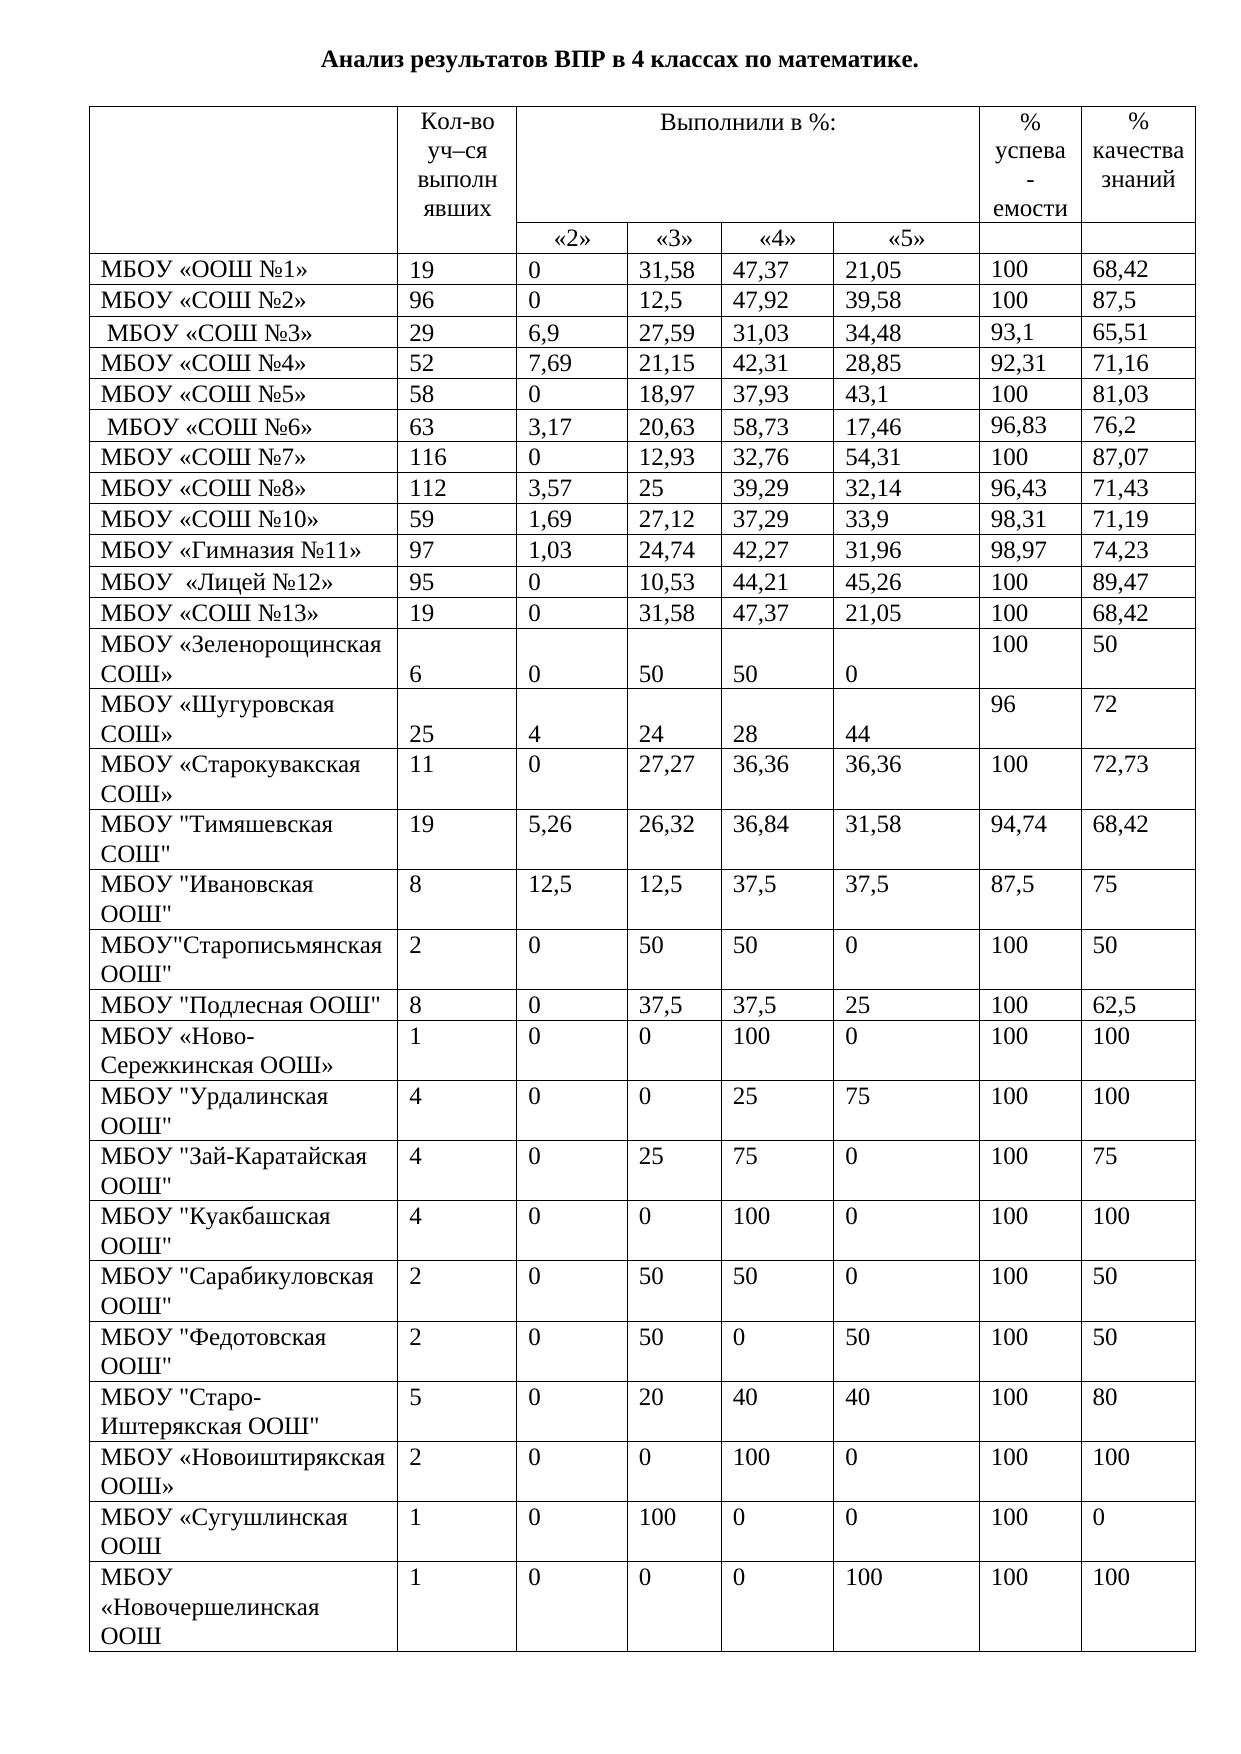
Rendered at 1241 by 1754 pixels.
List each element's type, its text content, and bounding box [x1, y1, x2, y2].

table_cell 37,5 [722, 870, 833, 929]
table_cell 1,69 [517, 504, 627, 534]
table_cell 19 [398, 810, 516, 868]
table_cell 0 [1082, 1502, 1195, 1561]
table_cell 0 [834, 629, 979, 688]
table_cell 58,73 [722, 410, 833, 441]
table_cell 50 [628, 930, 721, 989]
table_cell 92,31 [980, 348, 1081, 378]
table_cell «5» [834, 223, 979, 253]
table_cell 42,31 [722, 348, 833, 378]
table_cell 25 [834, 990, 979, 1020]
table_cell 0 [517, 930, 627, 989]
table_cell 116 [398, 442, 516, 472]
table_cell МБОУ «Шугуровская СОШ» [90, 689, 397, 748]
table_cell [980, 223, 1081, 253]
table_cell 0 [722, 1322, 833, 1381]
table_cell «3» [628, 223, 721, 253]
table_cell 0 [517, 1562, 627, 1651]
table_cell 37,93 [722, 379, 833, 409]
table_cell 4 [398, 1201, 516, 1260]
table_cell 7,69 [517, 348, 627, 378]
table_cell 0 [628, 1442, 721, 1501]
table_cell 0 [517, 1201, 627, 1260]
table_cell 100 [980, 1502, 1081, 1561]
table_cell 33,9 [834, 504, 979, 534]
table_cell 50 [628, 629, 721, 688]
table_cell 0 [517, 567, 627, 597]
table_cell 50 [1082, 930, 1195, 989]
table_cell 20,63 [628, 410, 721, 441]
table_cell 31,03 [722, 317, 833, 347]
table_cell 100 [1082, 1442, 1195, 1501]
table_cell 28,85 [834, 348, 979, 378]
table_cell МБОУ «Гимназия №11» [90, 535, 397, 566]
table_cell 97 [398, 535, 516, 566]
table_cell 0 [517, 1021, 627, 1080]
table_cell 47,37 [722, 254, 833, 284]
table_cell 0 [517, 598, 627, 628]
table_cell 26,32 [628, 810, 721, 868]
table_cell 36,36 [722, 749, 833, 808]
table_cell 25 [628, 1141, 721, 1200]
table_cell 100 [722, 1201, 833, 1260]
table_cell МБОУ "Зай-Каратайская ООШ" [90, 1141, 397, 1200]
table_cell 100 [980, 1562, 1081, 1651]
table_cell 1 [398, 1502, 516, 1561]
table_cell 71,19 [1082, 504, 1195, 534]
table_cell 50 [722, 1261, 833, 1321]
table_cell 0 [517, 990, 627, 1020]
table_cell 112 [398, 473, 516, 503]
table_cell 31,58 [628, 598, 721, 628]
table_cell 76,2 [1082, 410, 1195, 441]
table_cell 0 [628, 1021, 721, 1080]
table_cell 100 [980, 1261, 1081, 1321]
table_cell 100 [1082, 1021, 1195, 1080]
table_cell 72 [1082, 689, 1195, 748]
table_cell 0 [834, 1502, 979, 1561]
table_cell 5,26 [517, 810, 627, 868]
table_cell 31,96 [834, 535, 979, 566]
table_cell МБОУ «СОШ №2» [90, 285, 397, 316]
table_cell 100 [722, 1021, 833, 1080]
table_cell 71,43 [1082, 473, 1195, 503]
table_cell 50 [1082, 629, 1195, 688]
table_cell 2 [398, 1322, 516, 1381]
table_cell 5 [398, 1382, 516, 1441]
table_cell 42,27 [722, 535, 833, 566]
table_cell 100 [980, 1442, 1081, 1501]
table_cell МБОУ «СОШ №10» [90, 504, 397, 534]
table_cell 50 [834, 1322, 979, 1381]
table_cell МБОУ «Старокувакская СОШ» [90, 749, 397, 808]
table_cell 2 [398, 1442, 516, 1501]
table_cell 75 [1082, 870, 1195, 929]
table_cell 95 [398, 567, 516, 597]
table_cell 4 [398, 1081, 516, 1140]
table_cell МБОУ «СОШ №7» [90, 442, 397, 472]
table_cell 0 [628, 1562, 721, 1651]
table_cell «2» [517, 223, 627, 253]
table_cell 34,48 [834, 317, 979, 347]
table_cell 39,58 [834, 285, 979, 316]
table_cell 100 [1082, 1201, 1195, 1260]
table_cell 0 [628, 1081, 721, 1140]
table_cell 25 [722, 1081, 833, 1140]
table_cell [1082, 223, 1195, 253]
table_cell 58 [398, 379, 516, 409]
table_cell 100 [628, 1502, 721, 1561]
table_cell 44,21 [722, 567, 833, 597]
table_header Кол-во уч–ся выполн явших [398, 107, 516, 253]
table_cell 100 [980, 990, 1081, 1020]
table_cell 1 [398, 1021, 516, 1080]
table_cell 0 [517, 1261, 627, 1321]
table_cell 3,57 [517, 473, 627, 503]
table_cell 0 [517, 749, 627, 808]
table_cell 21,15 [628, 348, 721, 378]
table_cell 52 [398, 348, 516, 378]
table_cell 80 [1082, 1382, 1195, 1441]
table_cell МБОУ"Старописьмянская ООШ" [90, 930, 397, 989]
table_cell 93,1 [980, 317, 1081, 347]
table_cell «4» [722, 223, 833, 253]
table_cell 98,97 [980, 535, 1081, 566]
table_cell МБОУ «ООШ №1» [90, 254, 397, 284]
table_cell 100 [980, 930, 1081, 989]
table_cell 40 [834, 1382, 979, 1441]
table_cell МБОУ «Новочершелинская ООШ [90, 1562, 397, 1651]
table_cell МБОУ "Федотовская ООШ" [90, 1322, 397, 1381]
table_cell 27,27 [628, 749, 721, 808]
table_cell 44 [834, 689, 979, 748]
table_cell 100 [980, 442, 1081, 472]
table_cell 28 [722, 689, 833, 748]
table_cell МБОУ "Ивановская ООШ" [90, 870, 397, 929]
table_cell 54,31 [834, 442, 979, 472]
table_header % успева-емости [980, 107, 1081, 222]
table_cell МБОУ "Куакбашская ООШ" [90, 1201, 397, 1260]
table_cell 72,73 [1082, 749, 1195, 808]
table_cell 100 [1082, 1562, 1195, 1651]
table_cell 100 [980, 1322, 1081, 1381]
table_cell 0 [834, 1261, 979, 1321]
table_cell 68,42 [1082, 254, 1195, 284]
table_cell 0 [517, 1322, 627, 1381]
table_cell 100 [980, 749, 1081, 808]
table_cell 31,58 [834, 810, 979, 868]
table_header % качества знаний [1082, 107, 1195, 222]
table_cell 100 [980, 285, 1081, 316]
table_cell 27,12 [628, 504, 721, 534]
table_cell 65,51 [1082, 317, 1195, 347]
table_cell 100 [980, 598, 1081, 628]
table_cell 32,14 [834, 473, 979, 503]
table_cell 0 [834, 1021, 979, 1080]
table_cell 0 [517, 629, 627, 688]
table_cell 21,05 [834, 598, 979, 628]
table_cell 32,76 [722, 442, 833, 472]
table_cell 24 [628, 689, 721, 748]
table_cell 27,59 [628, 317, 721, 347]
table_cell 87,07 [1082, 442, 1195, 472]
table_cell 50 [722, 629, 833, 688]
table_cell МБОУ "Тимяшевская СОШ" [90, 810, 397, 868]
table_cell 37,29 [722, 504, 833, 534]
table_cell МБОУ «Зеленорощинская СОШ» [90, 629, 397, 688]
table_cell 100 [834, 1562, 979, 1651]
table_cell 0 [517, 285, 627, 316]
table_cell 100 [980, 1141, 1081, 1200]
table_cell 94,74 [980, 810, 1081, 868]
table_header [90, 107, 397, 253]
table_cell 10,53 [628, 567, 721, 597]
table_cell 3,17 [517, 410, 627, 441]
table_cell 11 [398, 749, 516, 808]
table_cell 0 [517, 1382, 627, 1441]
table_cell 100 [980, 1081, 1081, 1140]
table_cell 47,92 [722, 285, 833, 316]
table_cell 20 [628, 1382, 721, 1441]
table_cell 100 [980, 1382, 1081, 1441]
table_cell 0 [628, 1201, 721, 1260]
table_cell 24,74 [628, 535, 721, 566]
table_cell 17,46 [834, 410, 979, 441]
table_cell 36,36 [834, 749, 979, 808]
table_cell 0 [517, 1081, 627, 1140]
table_cell 100 [980, 1021, 1081, 1080]
table_header Выполнили в %: [517, 107, 979, 222]
table_cell 71,16 [1082, 348, 1195, 378]
table_cell 0 [834, 1141, 979, 1200]
table_cell 96,83 [980, 410, 1081, 441]
table_cell 37,5 [722, 990, 833, 1020]
table_cell 96,43 [980, 473, 1081, 503]
table_cell 0 [834, 930, 979, 989]
table_cell 31,58 [628, 254, 721, 284]
table_cell МБОУ "Старо-Иштерякская ООШ" [90, 1382, 397, 1441]
table_cell 100 [980, 254, 1081, 284]
table_cell 18,97 [628, 379, 721, 409]
table_cell 0 [722, 1562, 833, 1651]
table_cell 12,5 [628, 285, 721, 316]
table_cell 36,84 [722, 810, 833, 868]
table_cell 81,03 [1082, 379, 1195, 409]
table_cell МБОУ «СОШ №8» [90, 473, 397, 503]
table_cell 68,42 [1082, 598, 1195, 628]
table_cell МБОУ «Ново-Сережкинская ООШ» [90, 1021, 397, 1080]
table_cell 96 [980, 689, 1081, 748]
table_cell МБОУ «СОШ №5» [90, 379, 397, 409]
table_cell 0 [517, 379, 627, 409]
text Анализ результатов ВПР в 4 классах по математике. [89, 44, 1151, 73]
table_cell 100 [722, 1442, 833, 1501]
table_cell 87,5 [980, 870, 1081, 929]
table_cell МБОУ «Лицей №12» [90, 567, 397, 597]
table_cell 98,31 [980, 504, 1081, 534]
table_cell 50 [628, 1322, 721, 1381]
table_cell 0 [834, 1442, 979, 1501]
table_cell 100 [980, 629, 1081, 688]
table_cell МБОУ «СОШ №4» [90, 348, 397, 378]
table_cell 0 [517, 1141, 627, 1200]
table_cell МБОУ "Сарабикуловская ООШ" [90, 1261, 397, 1321]
table_cell 25 [398, 689, 516, 748]
table_cell 0 [517, 254, 627, 284]
table_cell 75 [1082, 1141, 1195, 1200]
table_cell 43,1 [834, 379, 979, 409]
table_cell 1,03 [517, 535, 627, 566]
table_cell 74,23 [1082, 535, 1195, 566]
table_cell МБОУ "Подлесная ООШ" [90, 990, 397, 1020]
table_cell 96 [398, 285, 516, 316]
table_cell 6,9 [517, 317, 627, 347]
table_cell 100 [980, 567, 1081, 597]
table_cell 62,5 [1082, 990, 1195, 1020]
table_cell 19 [398, 598, 516, 628]
table_cell МБОУ «Новоиштирякская ООШ» [90, 1442, 397, 1501]
table_cell 100 [980, 1201, 1081, 1260]
table_cell 12,93 [628, 442, 721, 472]
table_cell 12,5 [628, 870, 721, 929]
table_cell 29 [398, 317, 516, 347]
table_cell 37,5 [628, 990, 721, 1020]
table_cell 25 [628, 473, 721, 503]
table_cell 1 [398, 1562, 516, 1651]
table_cell 50 [628, 1261, 721, 1321]
table_cell 6 [398, 629, 516, 688]
table_cell 19 [398, 254, 516, 284]
table_cell 75 [722, 1141, 833, 1200]
table_cell 0 [834, 1201, 979, 1260]
table_cell МБОУ "Урдалинская ООШ" [90, 1081, 397, 1140]
table_cell 0 [517, 442, 627, 472]
table_cell 2 [398, 930, 516, 989]
table_cell 50 [722, 930, 833, 989]
table_cell 2 [398, 1261, 516, 1321]
table_cell МБОУ «СОШ №3» [90, 317, 397, 347]
table_cell 100 [1082, 1081, 1195, 1140]
table_cell 21,05 [834, 254, 979, 284]
table_cell МБОУ «СОШ №13» [90, 598, 397, 628]
table_cell 8 [398, 870, 516, 929]
table_cell 4 [398, 1141, 516, 1200]
table_cell 100 [980, 379, 1081, 409]
table_cell 0 [722, 1502, 833, 1561]
table_cell 68,42 [1082, 810, 1195, 868]
table_cell 37,5 [834, 870, 979, 929]
table_cell 12,5 [517, 870, 627, 929]
table_cell 45,26 [834, 567, 979, 597]
table_cell 47,37 [722, 598, 833, 628]
table_cell 87,5 [1082, 285, 1195, 316]
table_cell МБОУ «Сугушлинская ООШ [90, 1502, 397, 1561]
table_cell 50 [1082, 1322, 1195, 1381]
table_cell 4 [517, 689, 627, 748]
table_cell 75 [834, 1081, 979, 1140]
table_cell 63 [398, 410, 516, 441]
table_cell МБОУ «СОШ №6» [90, 410, 397, 441]
table_cell 40 [722, 1382, 833, 1441]
table_cell 8 [398, 990, 516, 1020]
table_cell 0 [517, 1502, 627, 1561]
table_cell 59 [398, 504, 516, 534]
table_cell 89,47 [1082, 567, 1195, 597]
table_cell 39,29 [722, 473, 833, 503]
table_cell 0 [517, 1442, 627, 1501]
table_cell 50 [1082, 1261, 1195, 1321]
